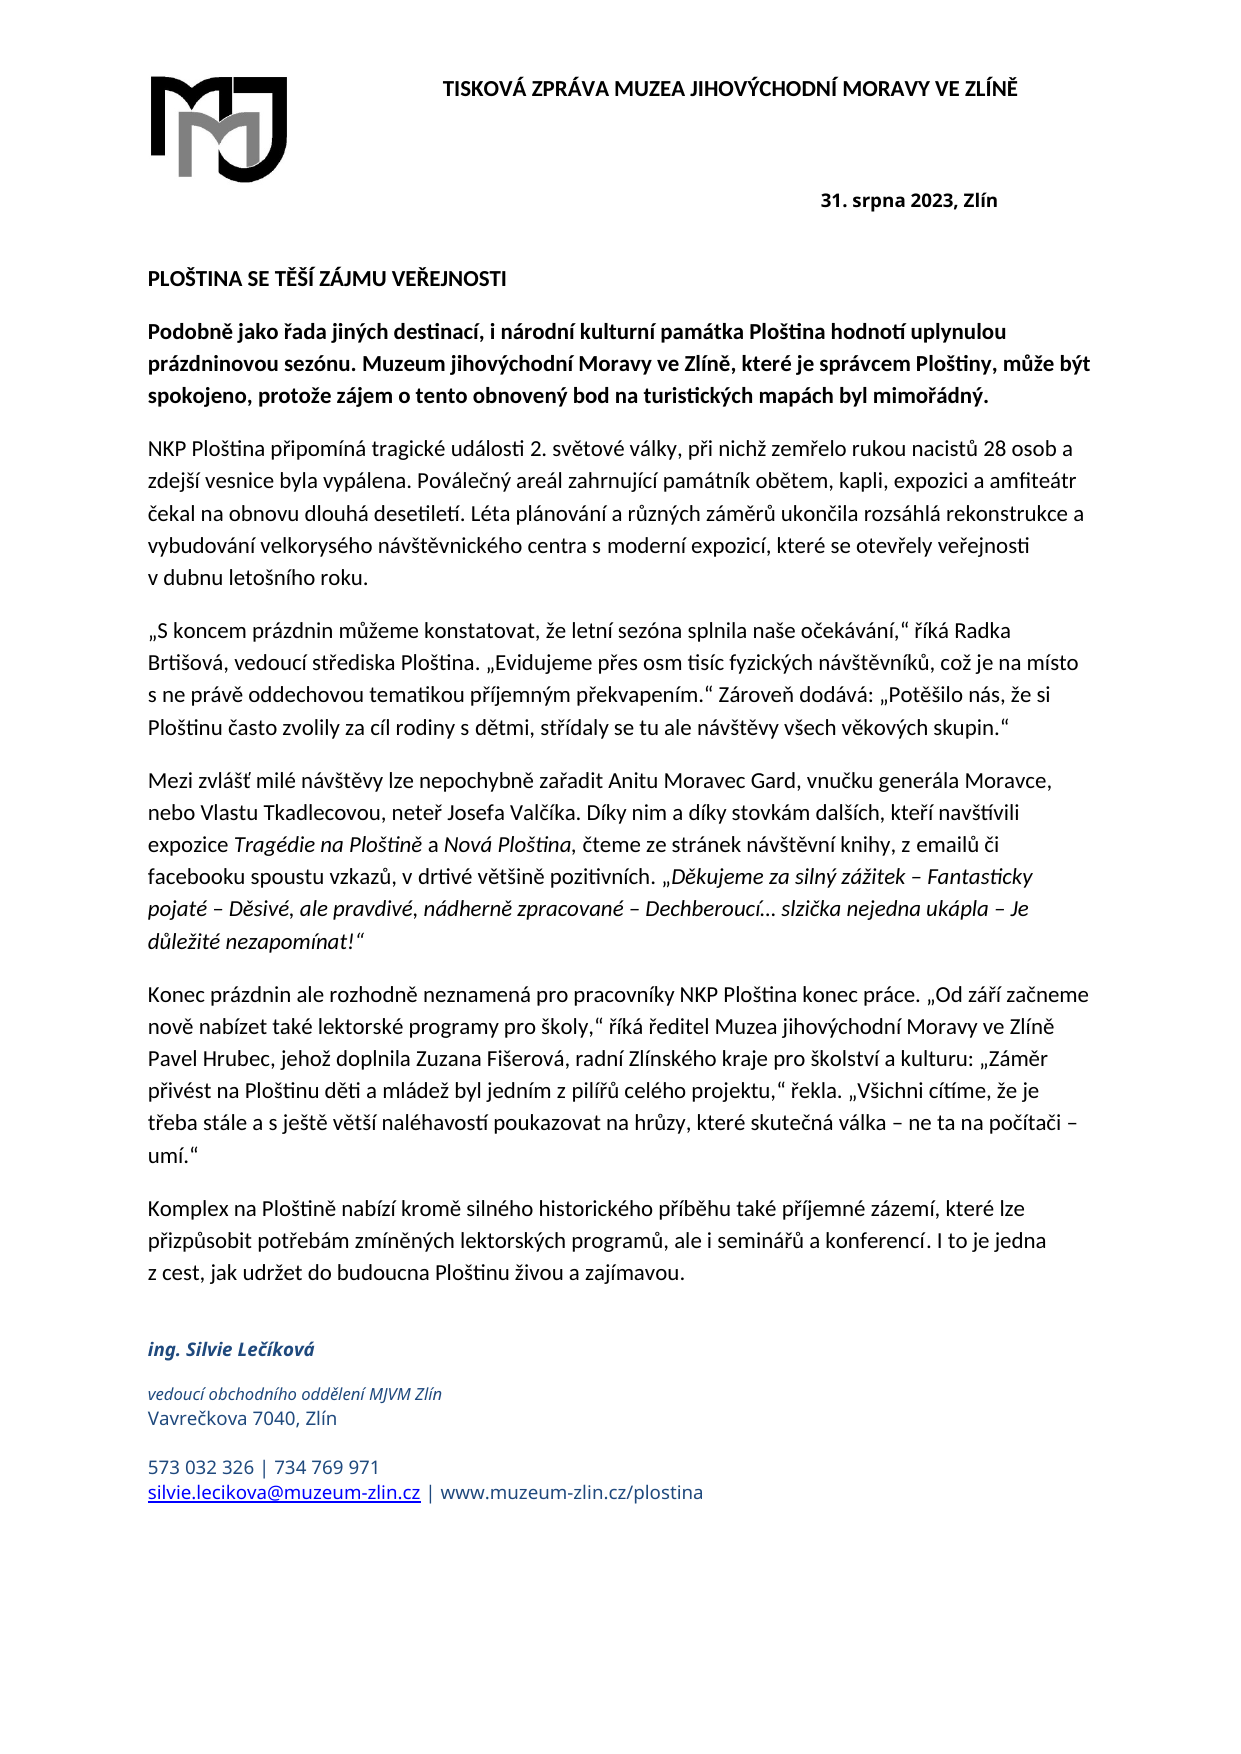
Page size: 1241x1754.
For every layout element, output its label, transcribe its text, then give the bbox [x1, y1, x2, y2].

text vedoucí obchodního oddělení MJVM Zlín [148, 1383, 1093, 1406]
text Konec prázdnin ale rozhodně neznamená pro pracovníky NKP Ploština konec práce. „Od září začneme nově nabízet také lektorské programy pro školy,“ říká ředitel Muzea jihovýchodní Moravy ve Zlíně Pavel Hrubec, jehož doplnila Zuzana Fišerová, radní Zlínského kraje pro školství a kulturu: „Záměr přivést na Ploštinu děti a mládež byl jedním z pilířů celého projektu,“ řekla. „Všichni cítíme, že je třeba stále a s ještě větší naléhavostí poukazovat na hrůzy, které skutečná válka – ne ta na počítači – umí.“ [148, 980, 1093, 1169]
text 573 032 326 | 734 769 971 [148, 1454, 1093, 1479]
text PLOŠTINA SE TĚŠÍ ZÁJMU VEŘEJNOSTI [148, 264, 1093, 292]
picture [148, 75, 292, 187]
text Vavrečkova 7040, Zlín [148, 1406, 1093, 1431]
text 31. srpna 2023, Zlín [148, 187, 1093, 213]
text NKP Ploština připomíná tragické události 2. světové války, při nichž zemřelo rukou nacistů 28 osob a zdejší vesnice byla vypálena. Poválečný areál zahrnující památník obětem, kapli, expozici a amfiteátr čekal na obnovu dlouhá desetiletí. Léta plánování a různých záměrů ukončila rozsáhlá rekonstrukce a vybudování velkorysého návštěvnického centra s moderní expozicí, které se otevřely veřejnosti v dubnu letošního roku. [148, 434, 1093, 591]
text Podobně jako řada jiných destinací, i národní kulturní památka Ploština hodnotí uplynulou prázdninovou sezónu. Muzeum jihovýchodní Moravy ve Zlíně, které je správcem Ploštiny, může být spokojeno, protože zájem o tento obnovený bod na turistických mapách byl mimořádný. [148, 317, 1093, 409]
text silvie.lecikova@muzeum-zlin.cz | www.muzeum-zlin.cz/plostina [148, 1479, 1093, 1505]
text Mezi zvlášť milé návštěvy lze nepochybně zařadit Anitu Moravec Gard, vnučku generála Moravce, nebo Vlastu Tkadlecovou, neteř Josefa Valčíka. Díky nim a díky stovkám dalších, kteří navštívili expozice Tragédie na Ploštině a Nová Ploština, čteme ze stránek návštěvní knihy, z emailů či facebooku spoustu vzkazů, v drtivé většině pozitivních. „Děkujeme za silný zážitek – Fantasticky pojaté – Děsivé, ale pravdivé, nádherně zpracované – Dechberoucí… slzička nejedna ukápla – Je důležité nezapomínat!“ [148, 766, 1093, 955]
text „S koncem prázdnin můžeme konstatovat, že letní sezóna splnila naše očekávání,“ říká Radka Brtišová, vedoucí střediska Ploština. „Evidujeme přes osm tisíc fyzických návštěvníků, což je na místo s ne právě oddechovou tematikou příjemným překvapením.“ Zároveň dodává: „Potěšilo nás, že si Ploštinu často zvolily za cíl rodiny s dětmi, střídaly se tu ale návštěvy všech věkových skupin.“ [148, 616, 1093, 741]
text Komplex na Ploštině nabízí kromě silného historického příběhu také příjemné zázemí, které lze přizpůsobit potřebám zmíněných lektorských programů, ale i seminářů a konferencí. I to je jedna z cest, jak udržet do budoucna Ploštinu živou a zajímavou. [148, 1194, 1093, 1286]
text ing. Silvie Lečíková [148, 1337, 1093, 1362]
